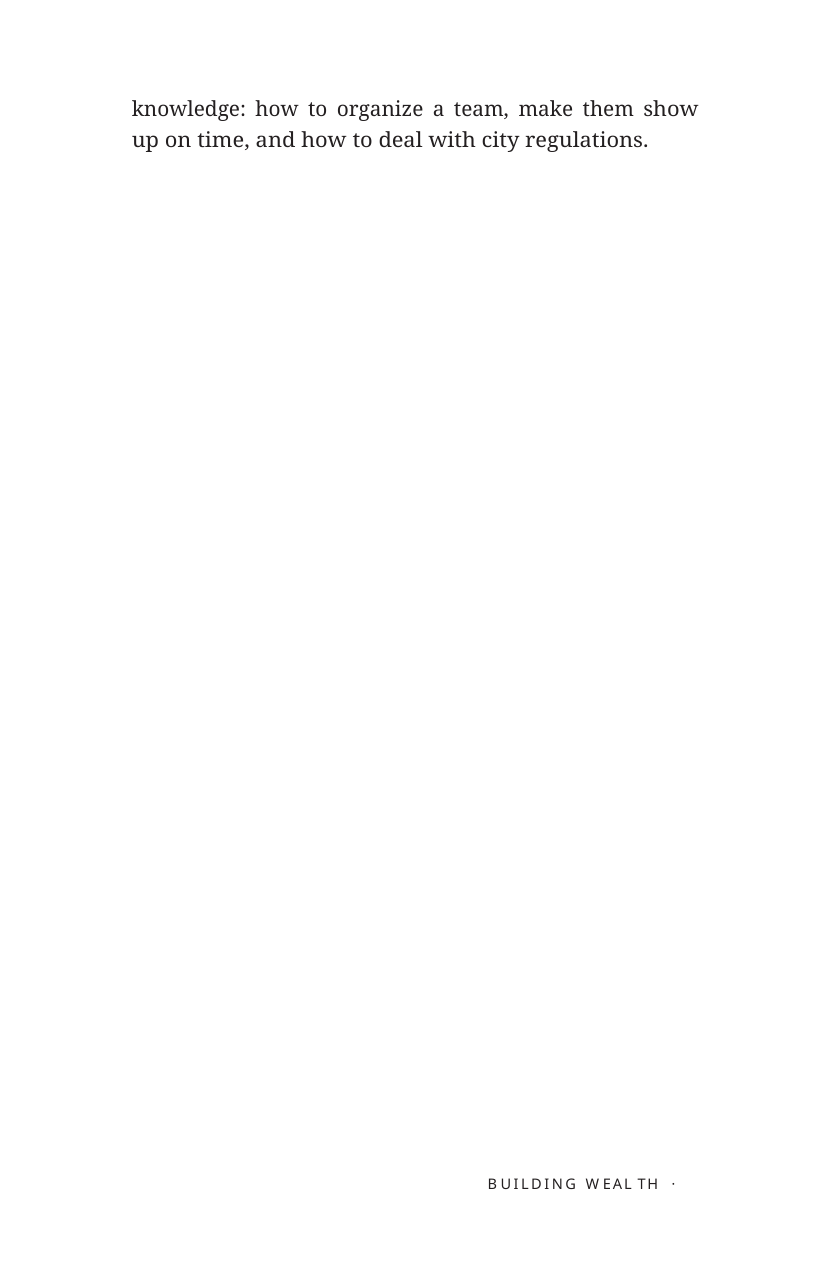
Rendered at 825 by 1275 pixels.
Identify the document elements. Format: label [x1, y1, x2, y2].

text [130, 94, 699, 153]
